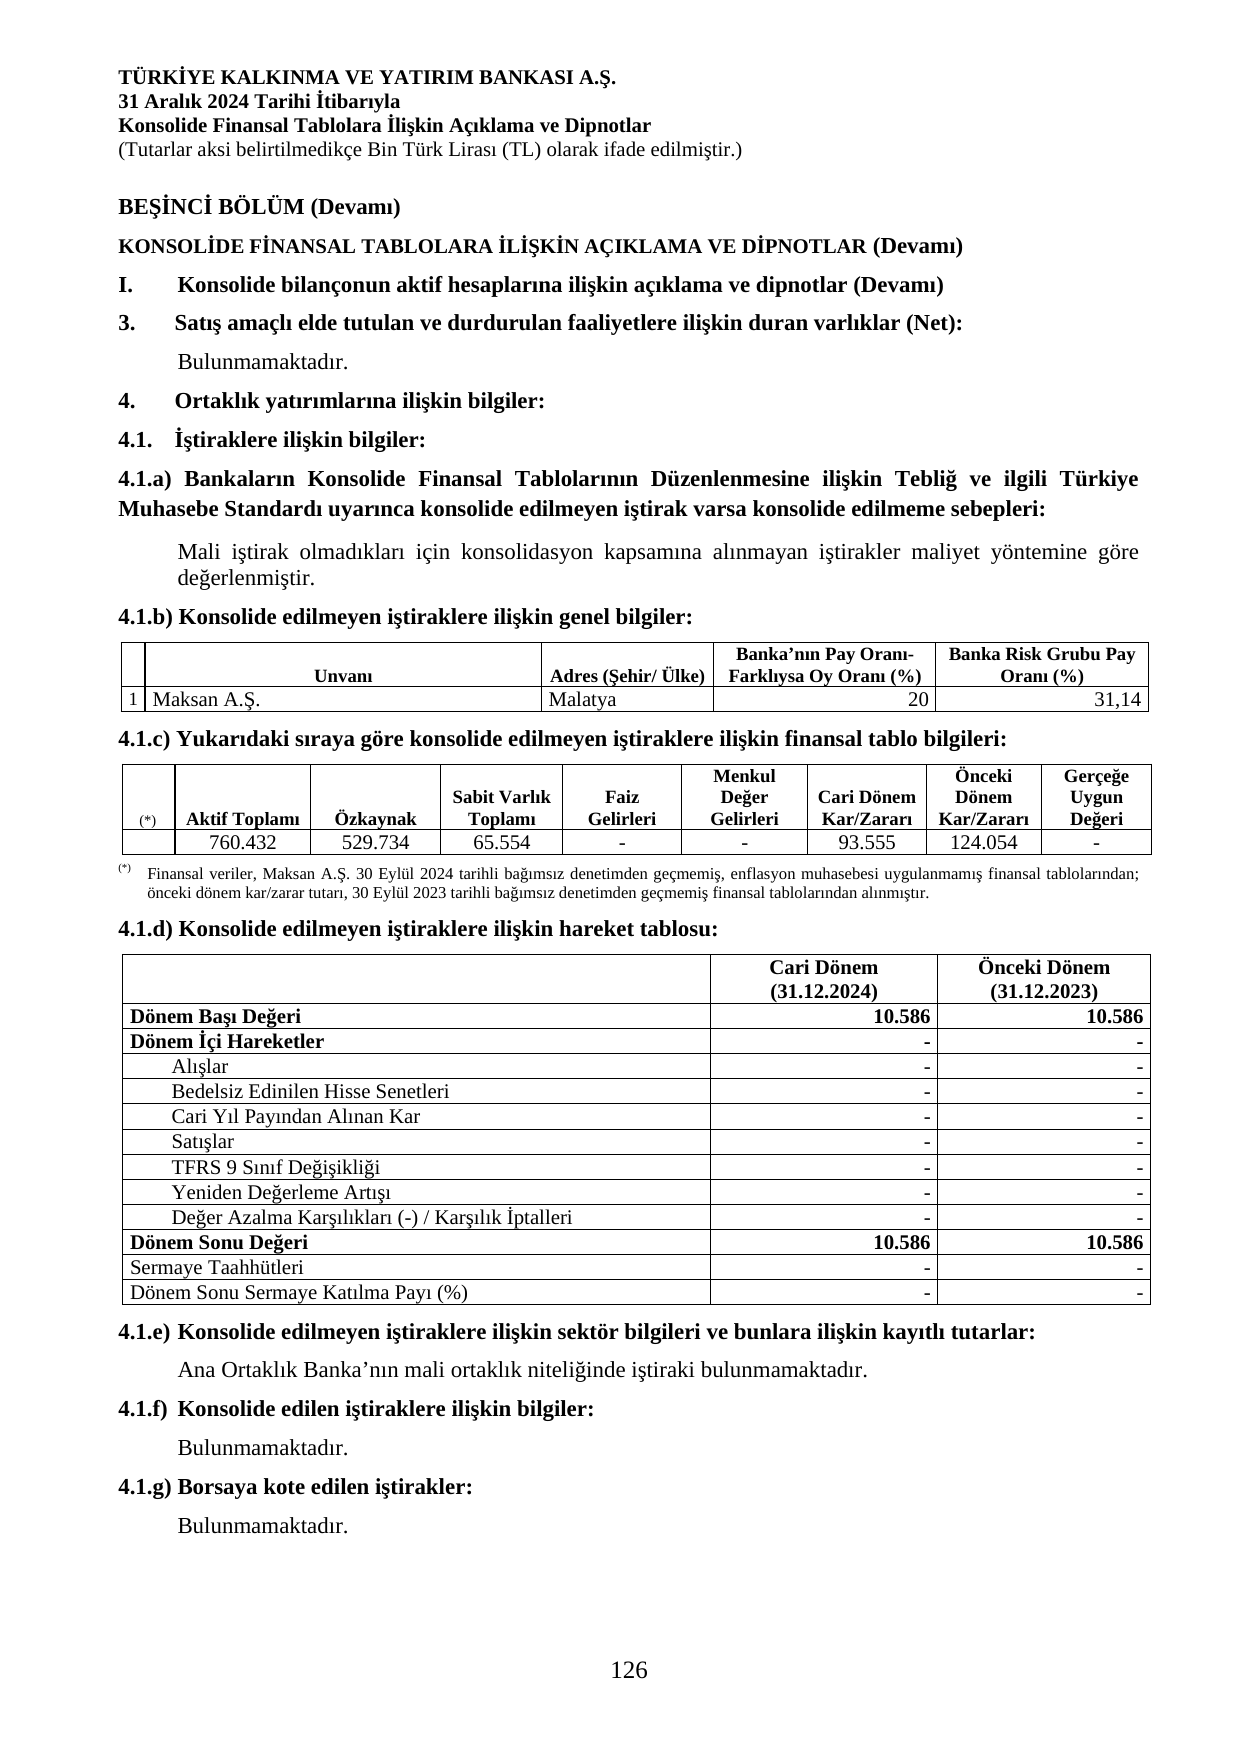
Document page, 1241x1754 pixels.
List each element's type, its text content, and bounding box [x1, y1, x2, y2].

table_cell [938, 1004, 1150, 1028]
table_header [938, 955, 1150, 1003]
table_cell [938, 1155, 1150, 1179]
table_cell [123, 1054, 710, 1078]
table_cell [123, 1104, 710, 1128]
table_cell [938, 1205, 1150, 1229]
text Ana Ortaklık Banka’nın mali ortaklık niteliğinde iştiraki bulunmamaktadır. [118, 1357, 1140, 1383]
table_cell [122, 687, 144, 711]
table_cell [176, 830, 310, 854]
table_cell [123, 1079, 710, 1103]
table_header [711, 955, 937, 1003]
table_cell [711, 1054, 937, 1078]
text Mali iştirak olmadıkları için konsolidasyon kapsamına alınmayan iştirakler maliyet yöntemine göre değerlenmiştir. [177, 538, 1140, 591]
subtitle I. Konsolide bilançonun aktif hesaplarına ilişkin açıklama ve dipnotlar (Devamı) [118, 271, 1140, 297]
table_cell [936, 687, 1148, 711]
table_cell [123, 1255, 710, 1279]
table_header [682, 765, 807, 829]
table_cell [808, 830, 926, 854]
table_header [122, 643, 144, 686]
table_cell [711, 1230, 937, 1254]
text 4. Ortaklık yatırımlarına ilişkin bilgiler: [118, 387, 1140, 413]
text 4.1. İştiraklere ilişkin bilgiler: [118, 426, 1140, 452]
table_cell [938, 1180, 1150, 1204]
list KONSOLİDE FİNANSAL TABLOLARA İLİŞKİN AÇIKLAMA VE DİPNOTLAR (Devamı) [118, 232, 1140, 258]
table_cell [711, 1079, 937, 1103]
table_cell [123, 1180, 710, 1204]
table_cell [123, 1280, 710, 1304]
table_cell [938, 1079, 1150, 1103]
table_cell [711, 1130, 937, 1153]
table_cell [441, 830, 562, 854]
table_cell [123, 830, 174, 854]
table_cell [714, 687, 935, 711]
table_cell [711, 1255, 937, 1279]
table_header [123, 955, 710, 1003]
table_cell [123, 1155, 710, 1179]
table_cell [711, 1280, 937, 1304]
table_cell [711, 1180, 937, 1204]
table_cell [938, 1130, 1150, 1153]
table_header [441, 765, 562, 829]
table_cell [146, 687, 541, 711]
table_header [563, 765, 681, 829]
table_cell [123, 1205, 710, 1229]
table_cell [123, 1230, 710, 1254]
text 4.1.e) Konsolide edilmeyen iştiraklere ilişkin sektör bilgileri ve bunlara ilişkin kayıtlı tutarlar: [118, 1318, 1140, 1344]
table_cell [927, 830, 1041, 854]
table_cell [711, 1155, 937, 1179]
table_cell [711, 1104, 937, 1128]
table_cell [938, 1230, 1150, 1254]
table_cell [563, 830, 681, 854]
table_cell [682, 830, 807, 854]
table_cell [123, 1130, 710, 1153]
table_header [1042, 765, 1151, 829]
text Bulunmamaktadır. [177, 1434, 1140, 1461]
text Bulunmamaktadır. [118, 1512, 1140, 1538]
text 4.1.g) Borsaya kote edilen iştirakler: [118, 1473, 1140, 1499]
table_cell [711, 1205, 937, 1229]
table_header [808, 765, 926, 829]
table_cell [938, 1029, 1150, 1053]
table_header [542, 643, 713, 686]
text Bulunmamaktadır. [177, 348, 1140, 375]
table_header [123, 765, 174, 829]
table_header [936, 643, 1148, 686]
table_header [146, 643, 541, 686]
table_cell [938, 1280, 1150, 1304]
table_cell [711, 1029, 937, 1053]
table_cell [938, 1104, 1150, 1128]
list BEŞİNCİ BÖLÜM (Devamı) [118, 193, 1140, 219]
text 4.1.c) Yukarıdaki sıraya göre konsolide edilmeyen iştiraklere ilişkin finansal tablo bilgileri: [118, 725, 1140, 751]
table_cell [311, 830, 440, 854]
text 3. Satış amaçlı elde tutulan ve durdurulan faaliyetlere ilişkin duran varlıklar (Net): [118, 309, 1140, 336]
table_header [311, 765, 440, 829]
text 4.1.d) Konsolide edilmeyen iştiraklere ilişkin hareket tablosu: [118, 915, 1140, 941]
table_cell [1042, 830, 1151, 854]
text 4.1.b) Konsolide edilmeyen iştiraklere ilişkin genel bilgiler: [118, 603, 1140, 629]
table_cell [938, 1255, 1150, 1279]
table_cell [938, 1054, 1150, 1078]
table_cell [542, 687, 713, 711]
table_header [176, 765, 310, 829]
text (*) Finansal veriler, Maksan A.Ş. 30 Eylül 2024 tarihli bağımsız denetimden geçmemiş, enflasyon muhasebesi uygulanmamış finansal tablolarından; önceki dönem kar/zarar tutarı, 30 Eylül 2023 tarihli bağımsız denetimden geçmemiş finansal tablolarından alınmıştır. [118, 862, 1140, 902]
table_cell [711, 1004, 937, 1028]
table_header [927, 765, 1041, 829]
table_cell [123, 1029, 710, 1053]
text 4.1.a) Bankaların Konsolide Finansal Tablolarının Düzenlenmesine ilişkin Tebliğ ve ilgili Türkiye Muhasebe Standardı uyarınca konsolide edilmeyen iştirak varsa konsolide edilmeme sebepleri: [118, 465, 1140, 521]
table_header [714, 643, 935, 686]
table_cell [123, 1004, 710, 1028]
text 4.1.f) Konsolide edilen iştiraklere ilişkin bilgiler: [118, 1395, 1140, 1422]
